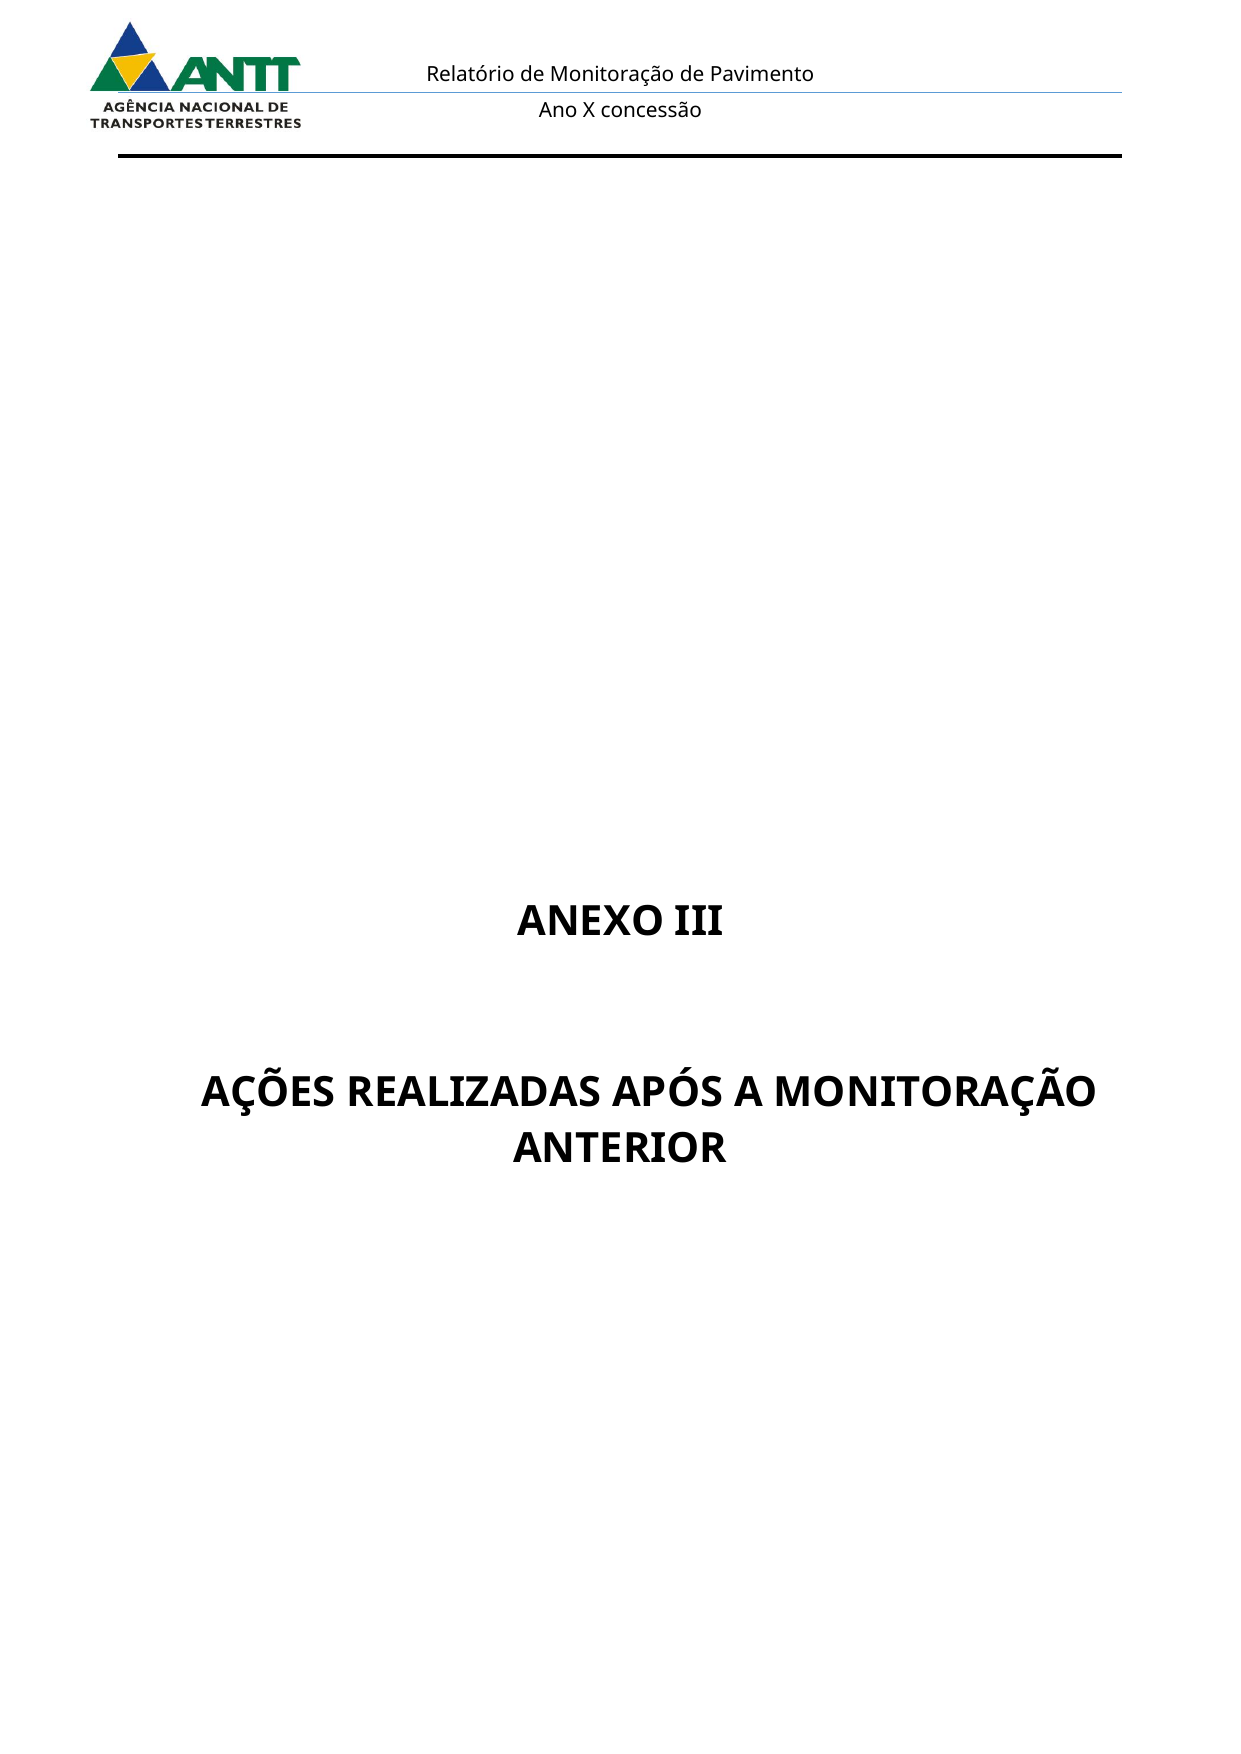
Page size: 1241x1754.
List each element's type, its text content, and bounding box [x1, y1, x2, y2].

text ANEXO III [118, 891, 1122, 948]
text AÇÕES REALIZADAS APÓS A MONITORAÇÃO ANTERIOR [118, 1061, 1122, 1175]
picture [86, 18, 305, 133]
